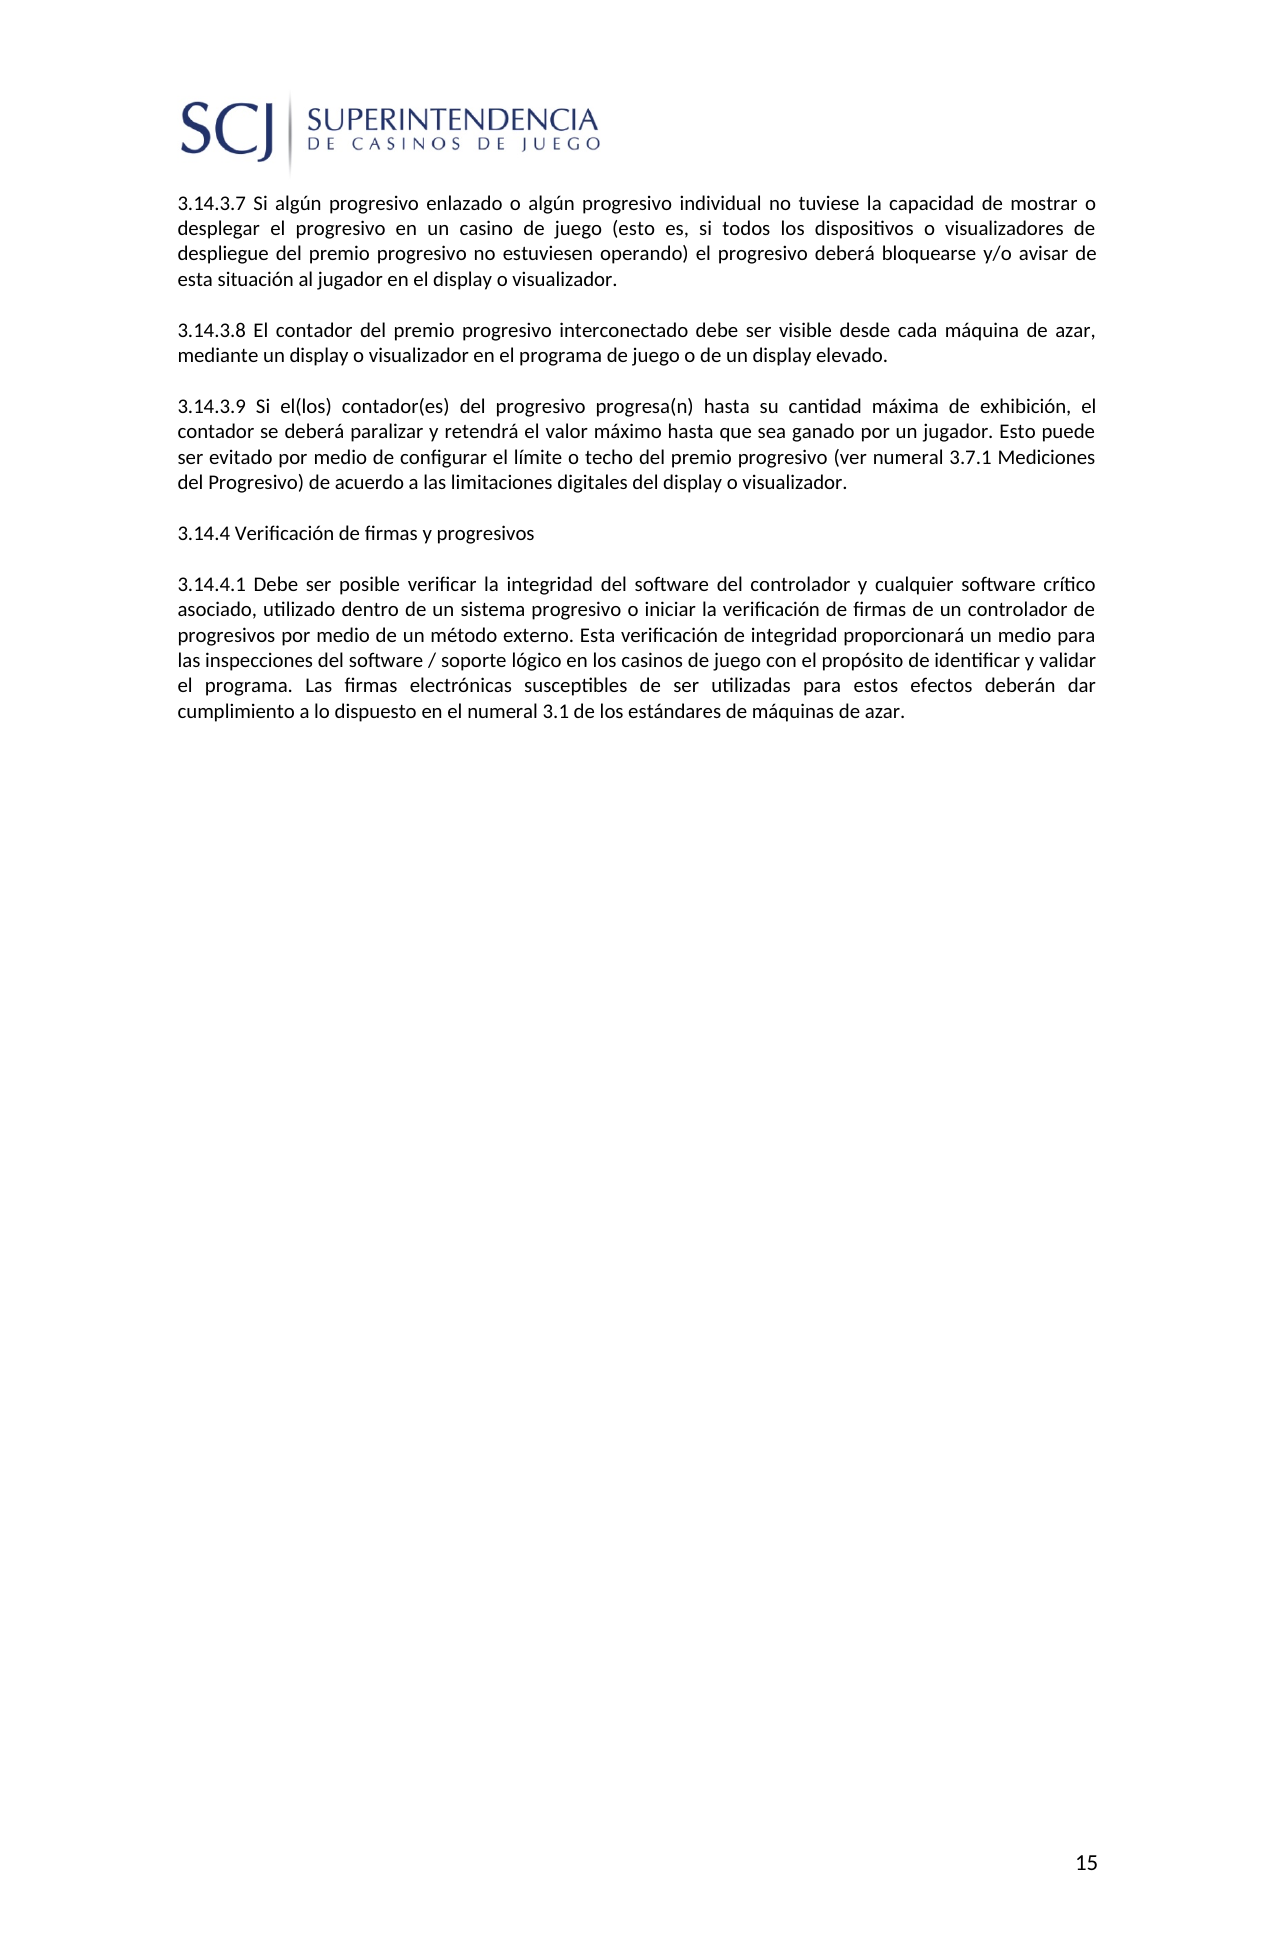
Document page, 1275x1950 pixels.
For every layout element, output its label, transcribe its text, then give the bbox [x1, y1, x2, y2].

text 3.14.3.8 El contador del premio progresivo interconectado debe ser visible desde cada máquina de azar, mediante un display o visualizador en el programa de juego o de un display elevado. [177, 317, 1098, 368]
text 3.14.3.9 Si el(los) contador(es) del progresivo progresa(n) hasta su cantidad máxima de exhibición, el contador se deberá paralizar y retendrá el valor máximo hasta que sea ganado por un jugador. Esto puede ser evitado por medio de configurar el límite o techo del premio progresivo (ver numeral 3.7.1 Mediciones del Progresivo) de acuerdo a las limitaciones digitales del display o visualizador. [177, 393, 1098, 495]
text 3.14.4.1 Debe ser posible verificar la integridad del software del controlador y cualquier software crítico asociado, utilizado dentro de un sistema progresivo o iniciar la verificación de firmas de un controlador de progresivos por medio de un método externo. Esta verificación de integridad proporcionará un medio para las inspecciones del software / soporte lógico en los casinos de juego con el propósito de identificar y validar el programa. Las firmas electrónicas susceptibles de ser utilizadas para estos efectos deberán dar cumplimiento a lo dispuesto en el numeral 3.1 de los estándares de máquinas de azar. [177, 571, 1098, 723]
text 3.14.3.7 Si algún progresivo enlazado o algún progresivo individual no tuviese la capacidad de mostrar o desplegar el progresivo en un casino de juego (esto es, si todos los dispositivos o visualizadores de despliegue del premio progresivo no estuviesen operando) el progresivo deberá bloquearse y/o avisar de esta situación al jugador en el display o visualizador. [177, 190, 1098, 291]
text 3.14.4 Verificación de firmas y progresivos [177, 520, 1098, 546]
picture [177, 73, 602, 190]
